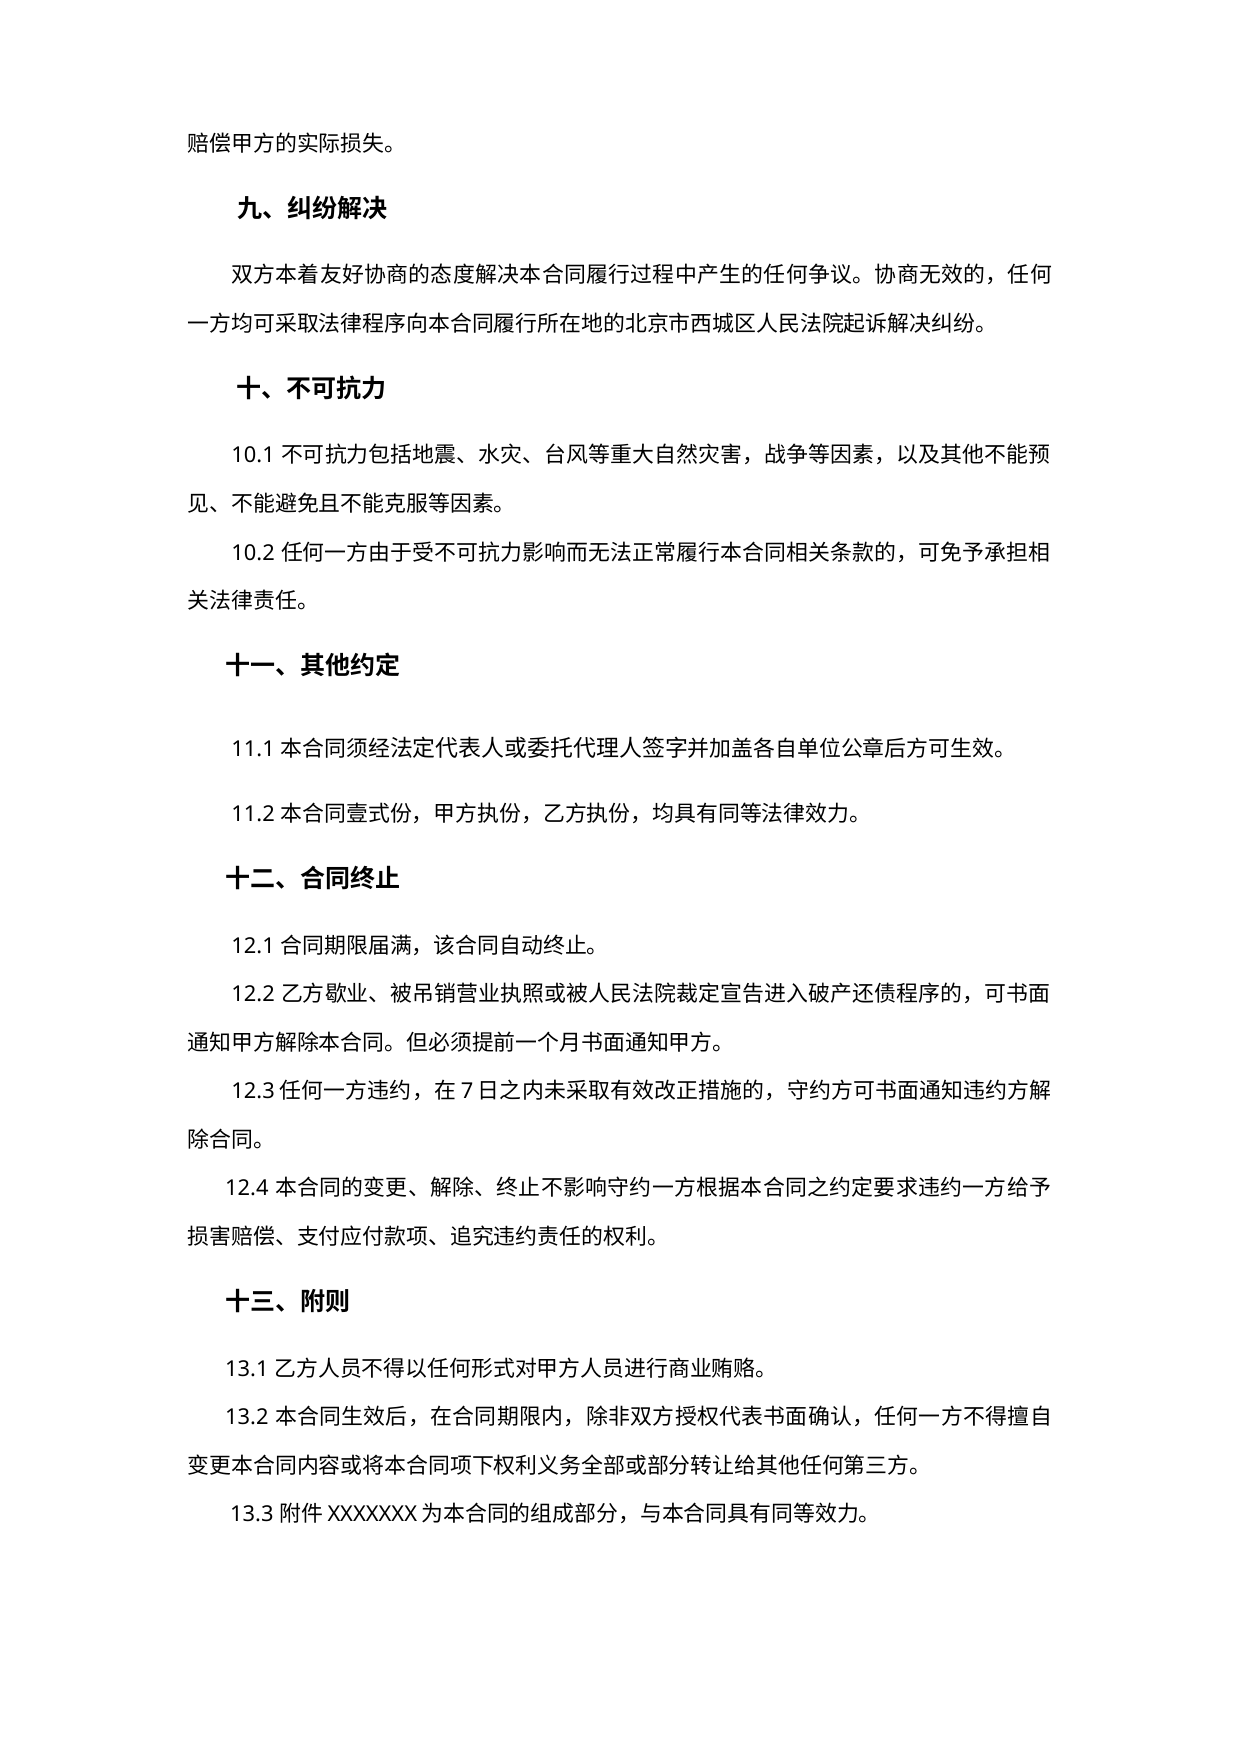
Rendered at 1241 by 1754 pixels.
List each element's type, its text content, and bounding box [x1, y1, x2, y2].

text 13.2 本合同生效后，在合同期限内，除非双方授权代表书面确认，任何一方不得擅自变更本合同内容或将本合同项下权利义务全部或部分转让给其他任何第三方。 [187, 1398, 1053, 1480]
text 12.3任何一方违约，在7日之内未采取有效改正措施的，守约方可书面通知违约方解除合同。 [187, 1073, 1053, 1154]
text 十、不可抗力 [187, 354, 1053, 419]
text 12.1 合同期限届满，该合同自动终止。 [187, 927, 1053, 960]
text 12.4 本合同的变更、解除、终止不影响守约一方根据本合同之约定要求违约一方给予损害赔偿、支付应付款项、追究违约责任的权利。 [187, 1170, 1053, 1251]
text 13.1 乙方人员不得以任何形式对甲方人员进行商业贿赂。 [187, 1350, 1053, 1383]
text 10.2 任何一方由于受不可抗力影响而无法正常履行本合同相关条款的，可免予承担相关法律责任。 [187, 534, 1053, 616]
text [187, 126, 1053, 158]
text 九、纠纷解决 [187, 174, 1053, 239]
text 11.1 本合同须经法定代表人或委托代理人签字并加盖各自单位公章后方可生效。 [187, 714, 1053, 779]
text 12.2 乙方歇业、被吊销营业执照或被人民法院裁定宣告进入破产还债程序的，可书面通知甲方解除本合同。但必须提前一个月书面通知甲方。 [187, 976, 1053, 1057]
text 十三、附则 [187, 1267, 1053, 1332]
text 双方本着友好协商的态度解决本合同履行过程中产生的任何争议。协商无效的，任何一方均可采取法律程序向本合同履行所在地的北京市西城区人民法院起诉解决纠纷。 [187, 257, 1053, 338]
text 11.2 本合同壹式份，甲方执份，乙方执份，均具有同等法律效力。 [187, 796, 1053, 828]
text 13.3 附件XXXXXXX为本合同的组成部分，与本合同具有同等效力。 [187, 1496, 1053, 1528]
text 十二、合同终止 [187, 844, 1053, 909]
text 10.1 不可抗力包括地震、水灾、台风等重大自然灾害，战争等因素，以及其他不能预见、不能避免且不能克服等因素。 [187, 437, 1053, 518]
text 十一、其他约定 [187, 631, 1053, 696]
